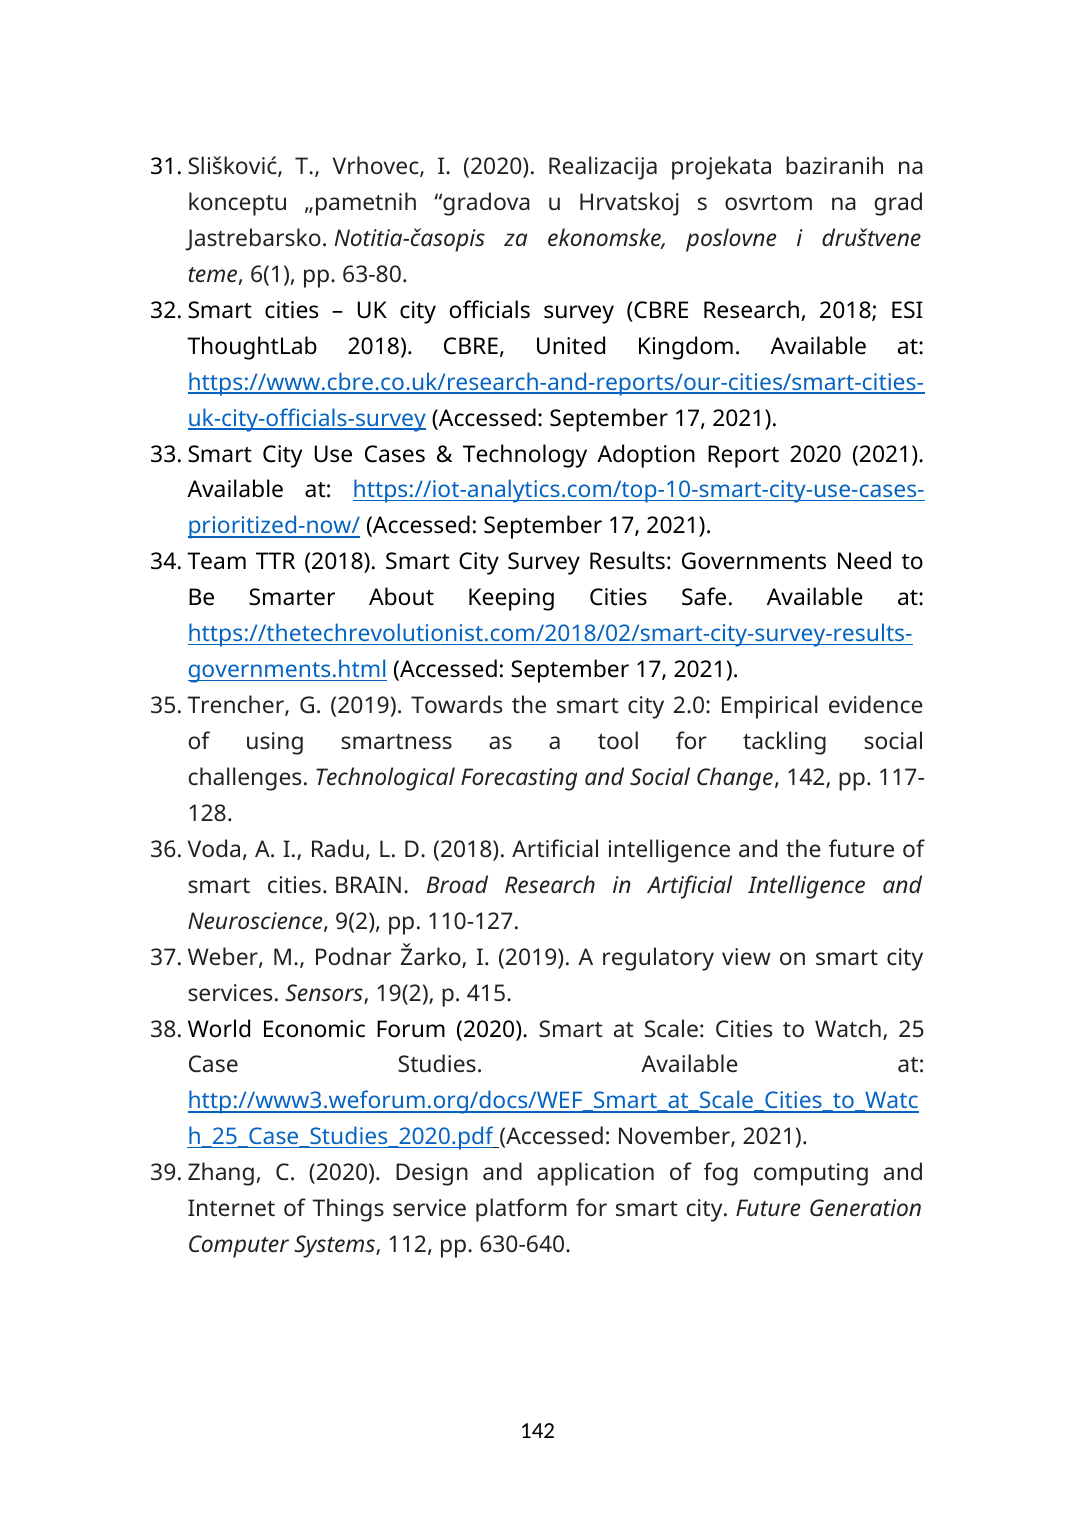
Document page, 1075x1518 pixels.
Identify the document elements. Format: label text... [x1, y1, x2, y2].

list Weber, M., Podnar Žarko, I. (2019). A regulatory view on smart city services. Sensors, 19(2), p. 415. [150, 941, 925, 1008]
list Smart cities – UK city officials survey (CBRE Research, 2018; ESI ThoughtLab 2018). CBRE, United Kingdom. Available at: https://www.cbre.co.uk/research-and-reports/our-cities/smart-cities-uk-city-officials-survey (Accessed: September 17, 2021). [150, 294, 925, 433]
list Slišković, T., Vrhovec, I. (2020). Realizacija projekata baziranih na konceptu „pametnih “gradova u Hrvatskoj s osvrtom na grad Jastrebarsko. Notitia-časopis za ekonomske, poslovne i društvene teme, 6(1), pp. 63-80. [150, 150, 925, 289]
list Voda, A. I., Radu, L. D. (2018). Artificial intelligence and the future of smart cities. BRAIN. Broad Research in Artificial Intelligence and Neuroscience, 9(2), pp. 110-127. [150, 833, 925, 936]
list Team TTR (2018). Smart City Survey Results: Governments Need to Be Smarter About Keeping Cities Safe. Available at: https://thetechrevolutionist.com/2018/02/smart-city-survey-results-governments.html (Accessed: September 17, 2021). [150, 545, 925, 684]
list Zhang, C. (2020). Design and application of fog computing and Internet of Things service platform for smart city. Future Generation Computer Systems, 112, pp. 630-640. [150, 1156, 925, 1259]
list Trencher, G. (2019). Towards the smart city 2.0: Empirical evidence of using smartness as a tool for tackling social challenges. Technological Forecasting and Social Change, 142, pp. 117-128. [150, 689, 925, 828]
list World Economic Forum (2020). Smart at Scale: Cities to Watch, 25 Case Studies. Available at: http://www3.weforum.org/docs/WEF_Smart_at_Scale_Cities_to_Watch_25_Case_Studies_2020.pdf (Accessed: November, 2021). [150, 1012, 925, 1152]
list Smart City Use Cases & Technology Adoption Report 2020 (2021). Available at: https://iot-analytics.com/top-10-smart-city-use-cases-prioritized-now/ (Accessed: September 17, 2021). [150, 437, 925, 541]
